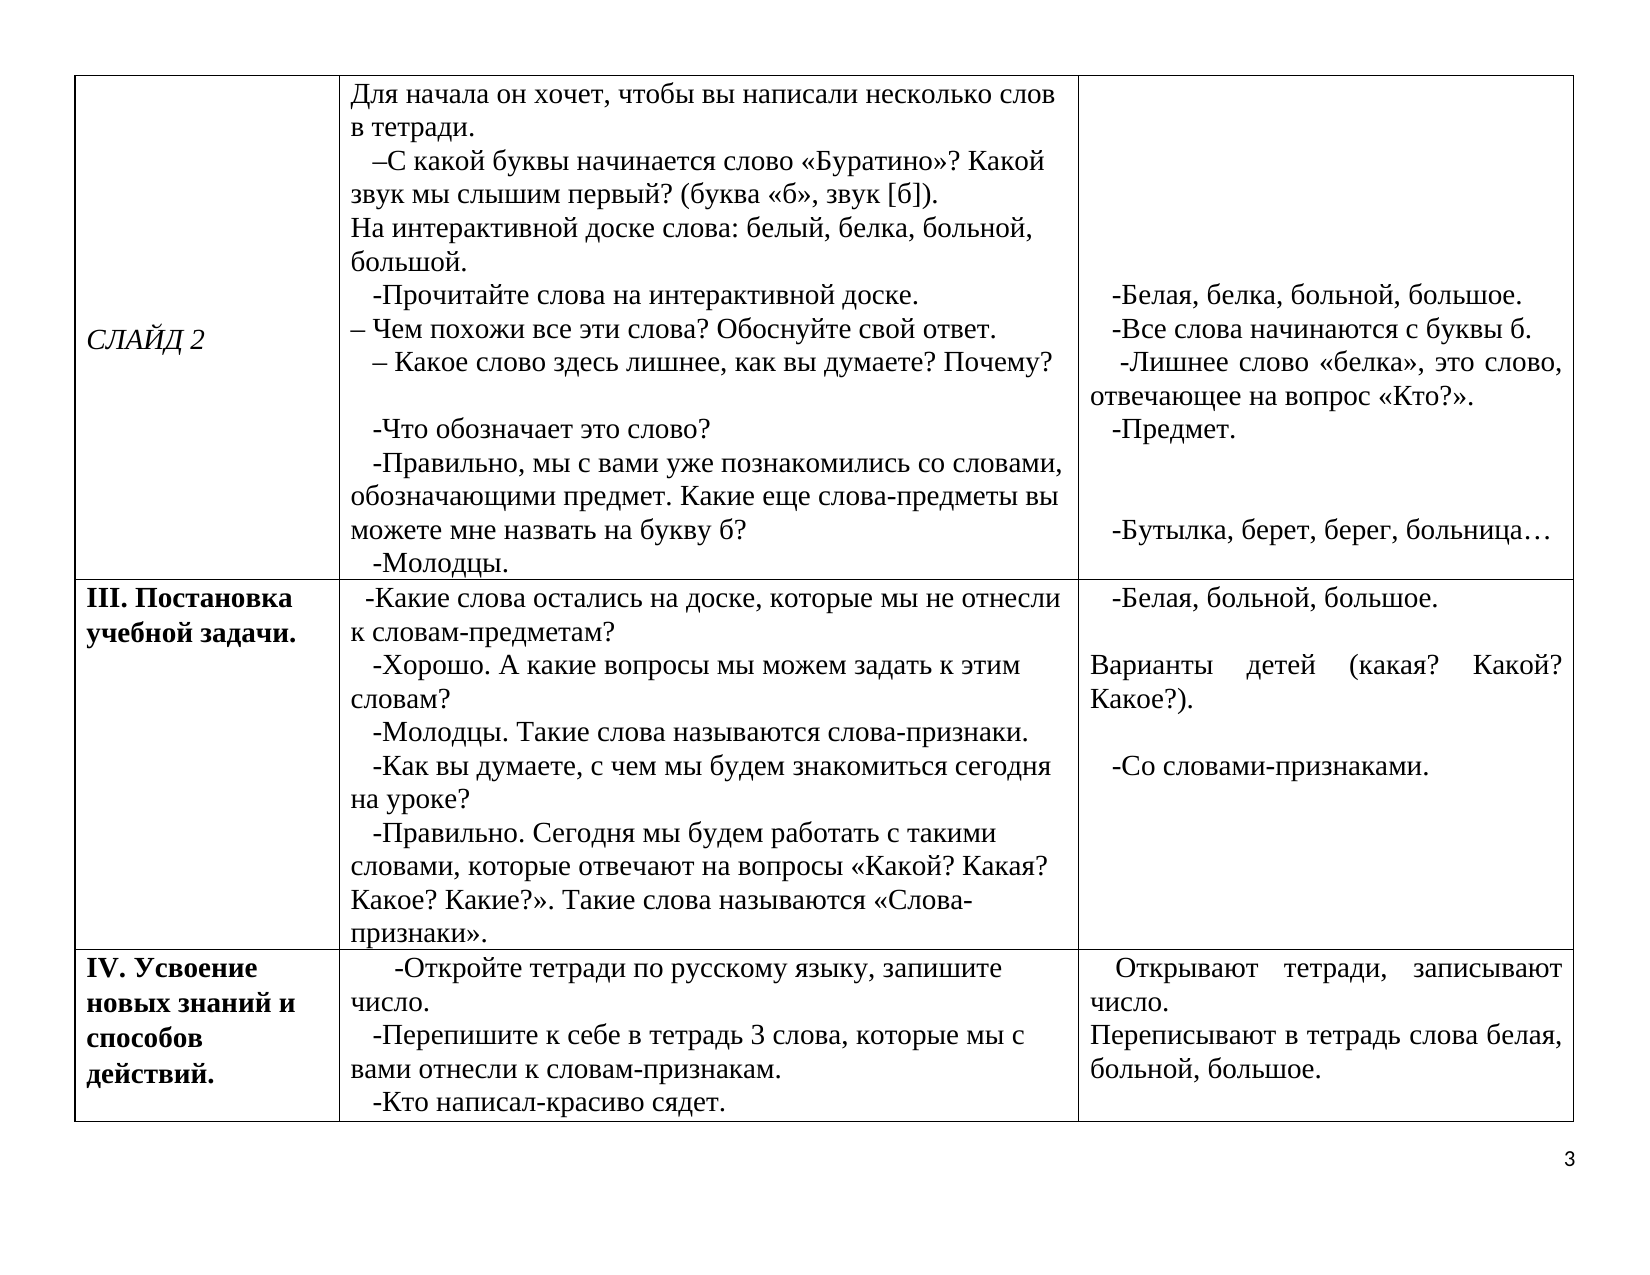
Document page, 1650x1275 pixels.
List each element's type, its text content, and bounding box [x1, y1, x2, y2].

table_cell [76, 950, 339, 1121]
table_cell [1079, 950, 1573, 1121]
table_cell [340, 950, 1078, 1121]
table_cell -Какие слова остались на доске, которые мы не отнесли к словам-предметам? -Хорошо. А какие вопросы мы можем задать к этим словам? -Молодцы. Такие слова называются слова-признаки. -Как вы думаете, с чем мы будем знакомиться сегодня на уроке? -Правильно. Сегодня мы будем работать с такими словами, которые отвечают на вопросы «Какой? Какая? Какое? Какие?». Такие слова называются «Слова-признаки». [340, 580, 1078, 949]
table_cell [76, 76, 339, 579]
table_cell III. Постановка учебной задачи. [76, 580, 339, 949]
table_cell -Белая, больной, большое. Варианты детей (какая? Какой? Какое?). -Со словами-признаками. [1079, 580, 1573, 949]
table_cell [340, 76, 1078, 579]
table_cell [1079, 76, 1573, 579]
